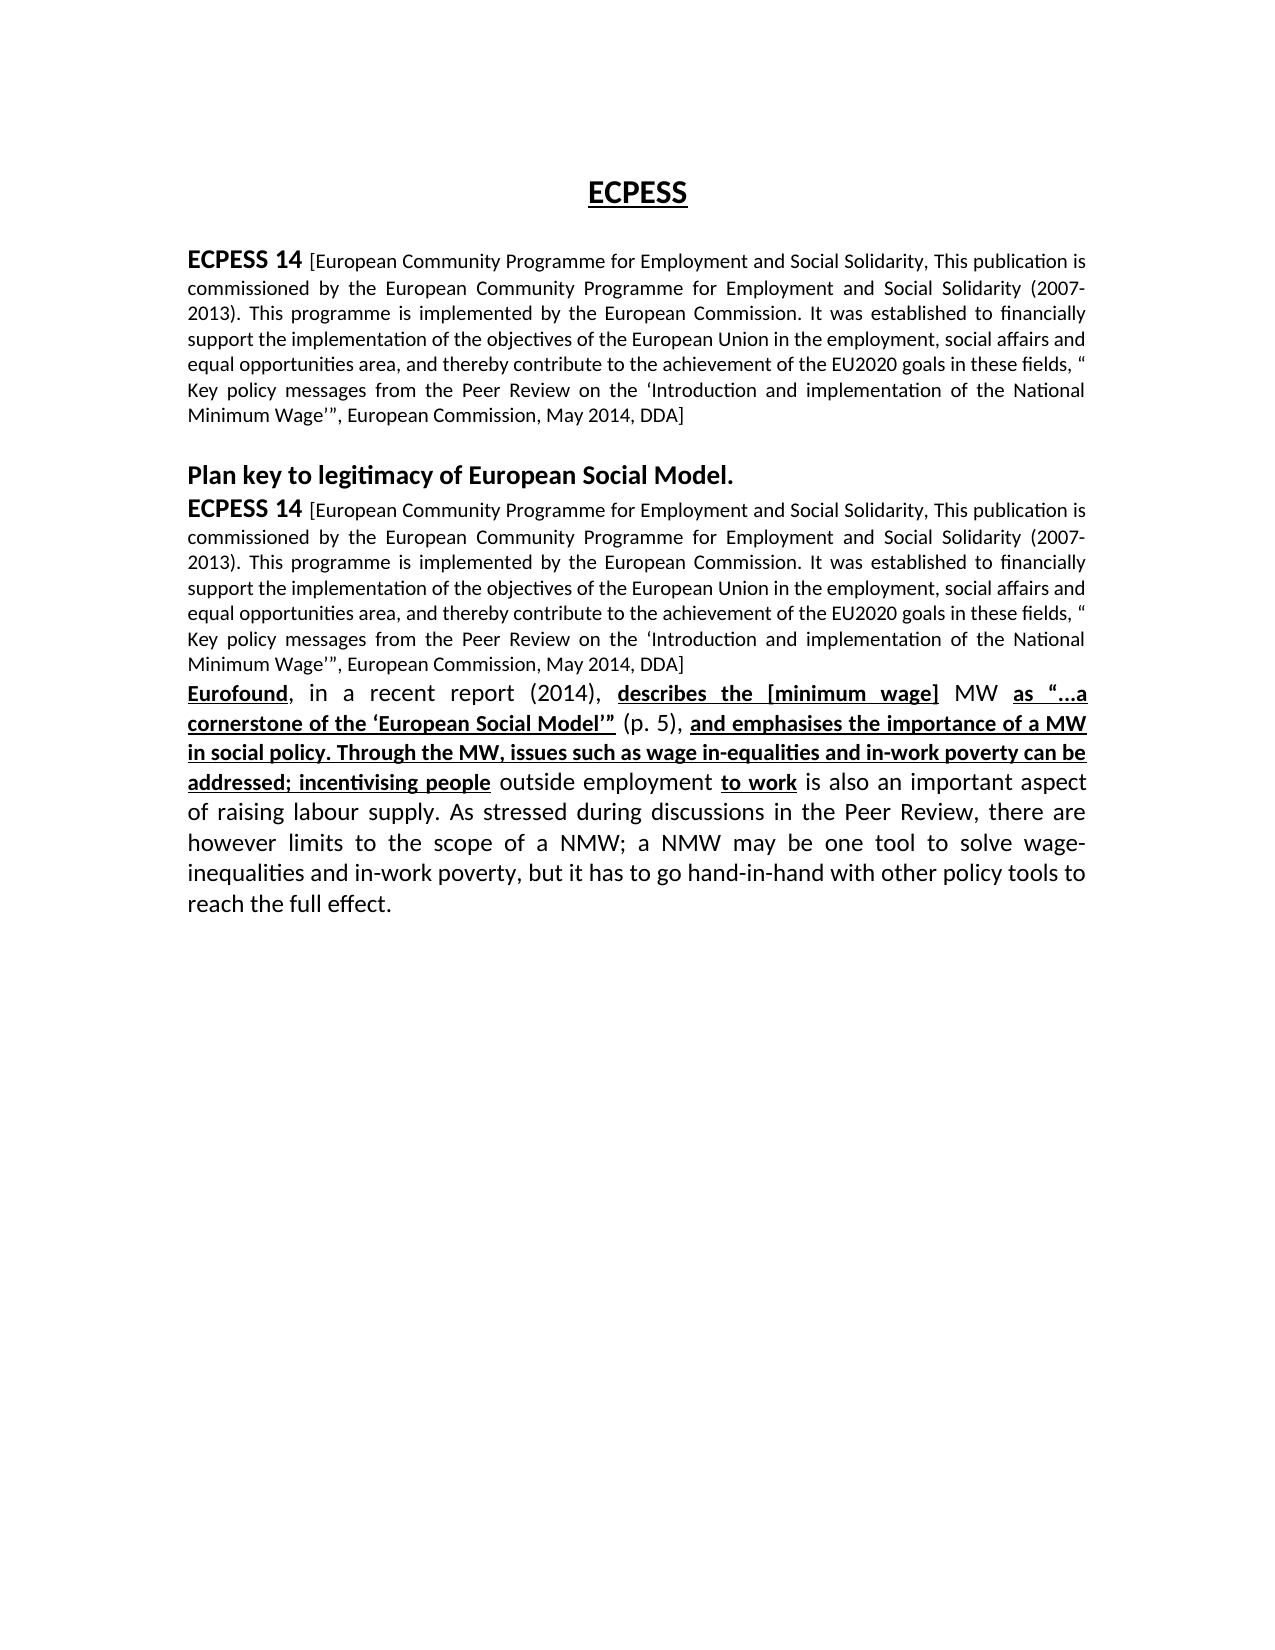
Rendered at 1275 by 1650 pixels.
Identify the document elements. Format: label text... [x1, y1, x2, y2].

text Eurofound, in a recent report (2014), describes the [minimum wage] MW as “...a cornerstone of the ‘European Social Model’” (p. 5), and emphasises the importance of a MW in social policy. Through the MW, issues such as wage in-equalities and in-work poverty can be addressed; incentivising people outside employment to work is also an important aspect of raising labour supply. As stressed during discussions in the Peer Review, there are however limits to the scope of a NMW; a NMW may be one tool to solve wage-inequalities and in-work poverty, but it has to go hand-in-hand with other policy tools to reach the full effect. [187, 677, 1087, 762]
text Eurofound, in a recent report (2014), describes the [minimum wage] MW as “...a cornerstone of the ‘European Social Model’” (p. 5), and emphasises the importance of a MW in social policy. Through the MW, issues such as wage in-equalities and in-work poverty can be addressed; incentivising people outside employment to work is also an important aspect of raising labour supply. As stressed during discussions in the Peer Review, there are however limits to the scope of a NMW; a NMW may be one tool to solve wage-inequalities and in-work poverty, but it has to go hand-in-hand with other policy tools to reach the full effect. [187, 763, 1087, 918]
subtitle ECPESS 14 [European Community Programme for Employment and Social Solidarity, This publication is commissioned by the European Community Programme for Employment and Social Solidarity (2007-2013). This programme is implemented by the European Commission. It was established to financially support the implementation of the objectives of the European Union in the employment, social affairs and equal opportunities area, and thereby contribute to the achievement of the EU2020 goals in these fields, “ Key policy messages from the Peer Review on the ‘Introduction and implementation of the National Minimum Wage’”, European Commission, May 2014, DDA] [187, 491, 1087, 677]
subtitle ECPESS [187, 171, 1087, 212]
subtitle ECPESS 14 [European Community Programme for Employment and Social Solidarity, This publication is commissioned by the European Community Programme for Employment and Social Solidarity (2007-2013). This programme is implemented by the European Commission. It was established to financially support the implementation of the objectives of the European Union in the employment, social affairs and equal opportunities area, and thereby contribute to the achievement of the EU2020 goals in these fields, “ Key policy messages from the Peer Review on the ‘Introduction and implementation of the National Minimum Wage’”, European Commission, May 2014, DDA] [187, 242, 1087, 428]
subtitle Plan key to legitimacy of European Social Model. [187, 458, 1087, 491]
